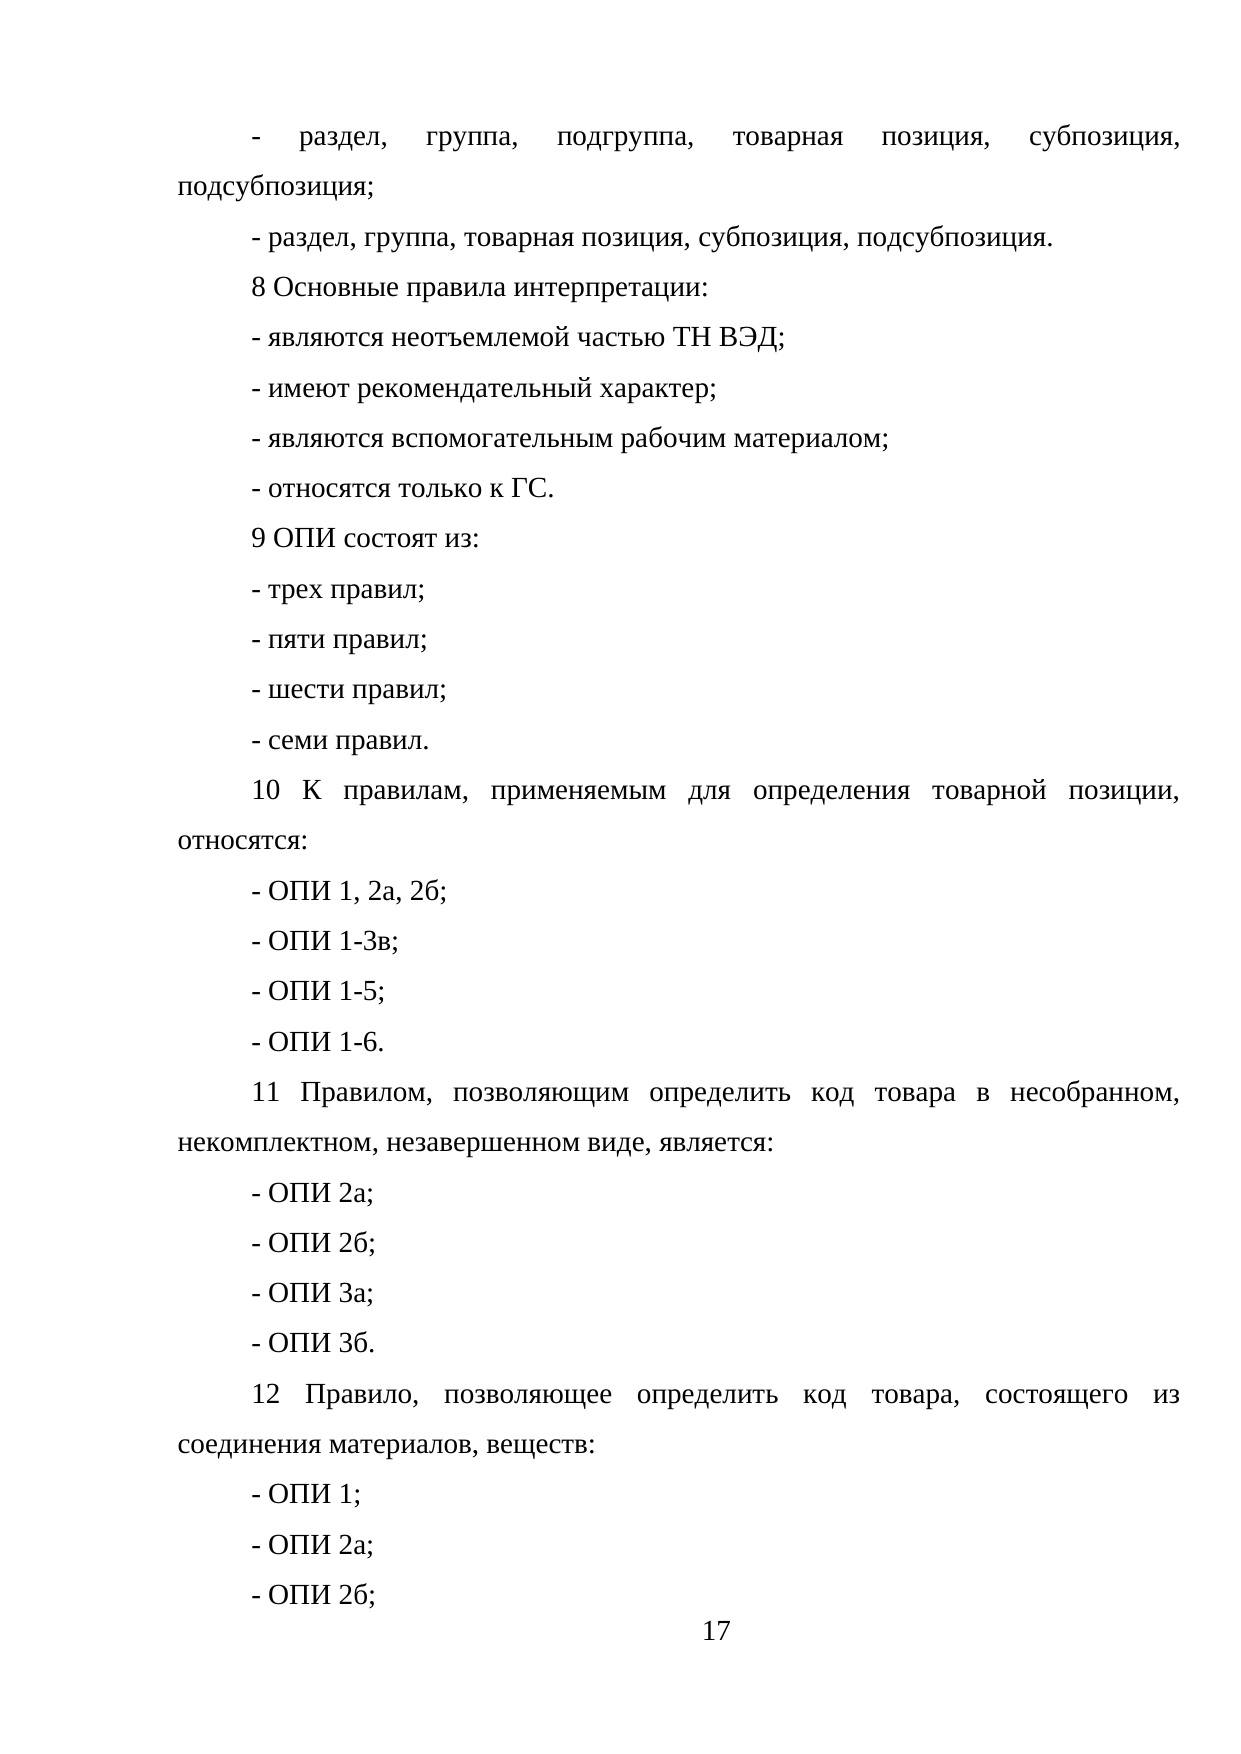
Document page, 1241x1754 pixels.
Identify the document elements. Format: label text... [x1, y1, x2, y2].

text - пяти правил; [177, 621, 1181, 655]
text - ОПИ 3б. [177, 1326, 1181, 1359]
text - ОПИ 2а; [177, 1175, 1181, 1208]
text 8 Основные правила интерпретации: [177, 269, 1181, 303]
text - шести правил; [177, 672, 1181, 705]
text - являются вспомогательным рабочим материалом; [177, 420, 1181, 453]
text - семи правил. [177, 722, 1181, 755]
text - ОПИ 1; [177, 1477, 1181, 1510]
text 10 К правилам, применяемым для определения товарной позиции, относятся: [177, 772, 1181, 856]
text - ОПИ 1-5; [177, 973, 1181, 1007]
text 11 Правилом, позволяющим определить код товара в несобранном, некомплектном, незавершенном виде, является: [177, 1074, 1181, 1158]
text - ОПИ 1-6. [177, 1024, 1181, 1057]
text - ОПИ 2б; [177, 1577, 1181, 1611]
text - относятся только к ГС. [177, 470, 1181, 504]
text - ОПИ 2а; [177, 1527, 1181, 1560]
text - ОПИ 3а; [177, 1275, 1181, 1309]
text - имеют рекомендательный характер; [177, 370, 1181, 403]
text - ОПИ 1, 2а, 2б; [177, 873, 1181, 906]
text 9 ОПИ состоят из: [177, 521, 1181, 554]
text - трех правил; [177, 571, 1181, 604]
text - раздел, группа, подгруппа, товарная позиция, субпозиция, подсубпозиция; [177, 118, 1181, 202]
text - ОПИ 2б; [177, 1225, 1181, 1258]
text - ОПИ 1-3в; [177, 923, 1181, 957]
text - раздел, группа, товарная позиция, субпозиция, подсубпозиция. [177, 219, 1181, 252]
text 12 Правило, позволяющее определить код товара, состоящего из соединения материалов, веществ: [177, 1376, 1181, 1460]
text - являются неотъемлемой частью ТН ВЭД; [177, 319, 1181, 353]
